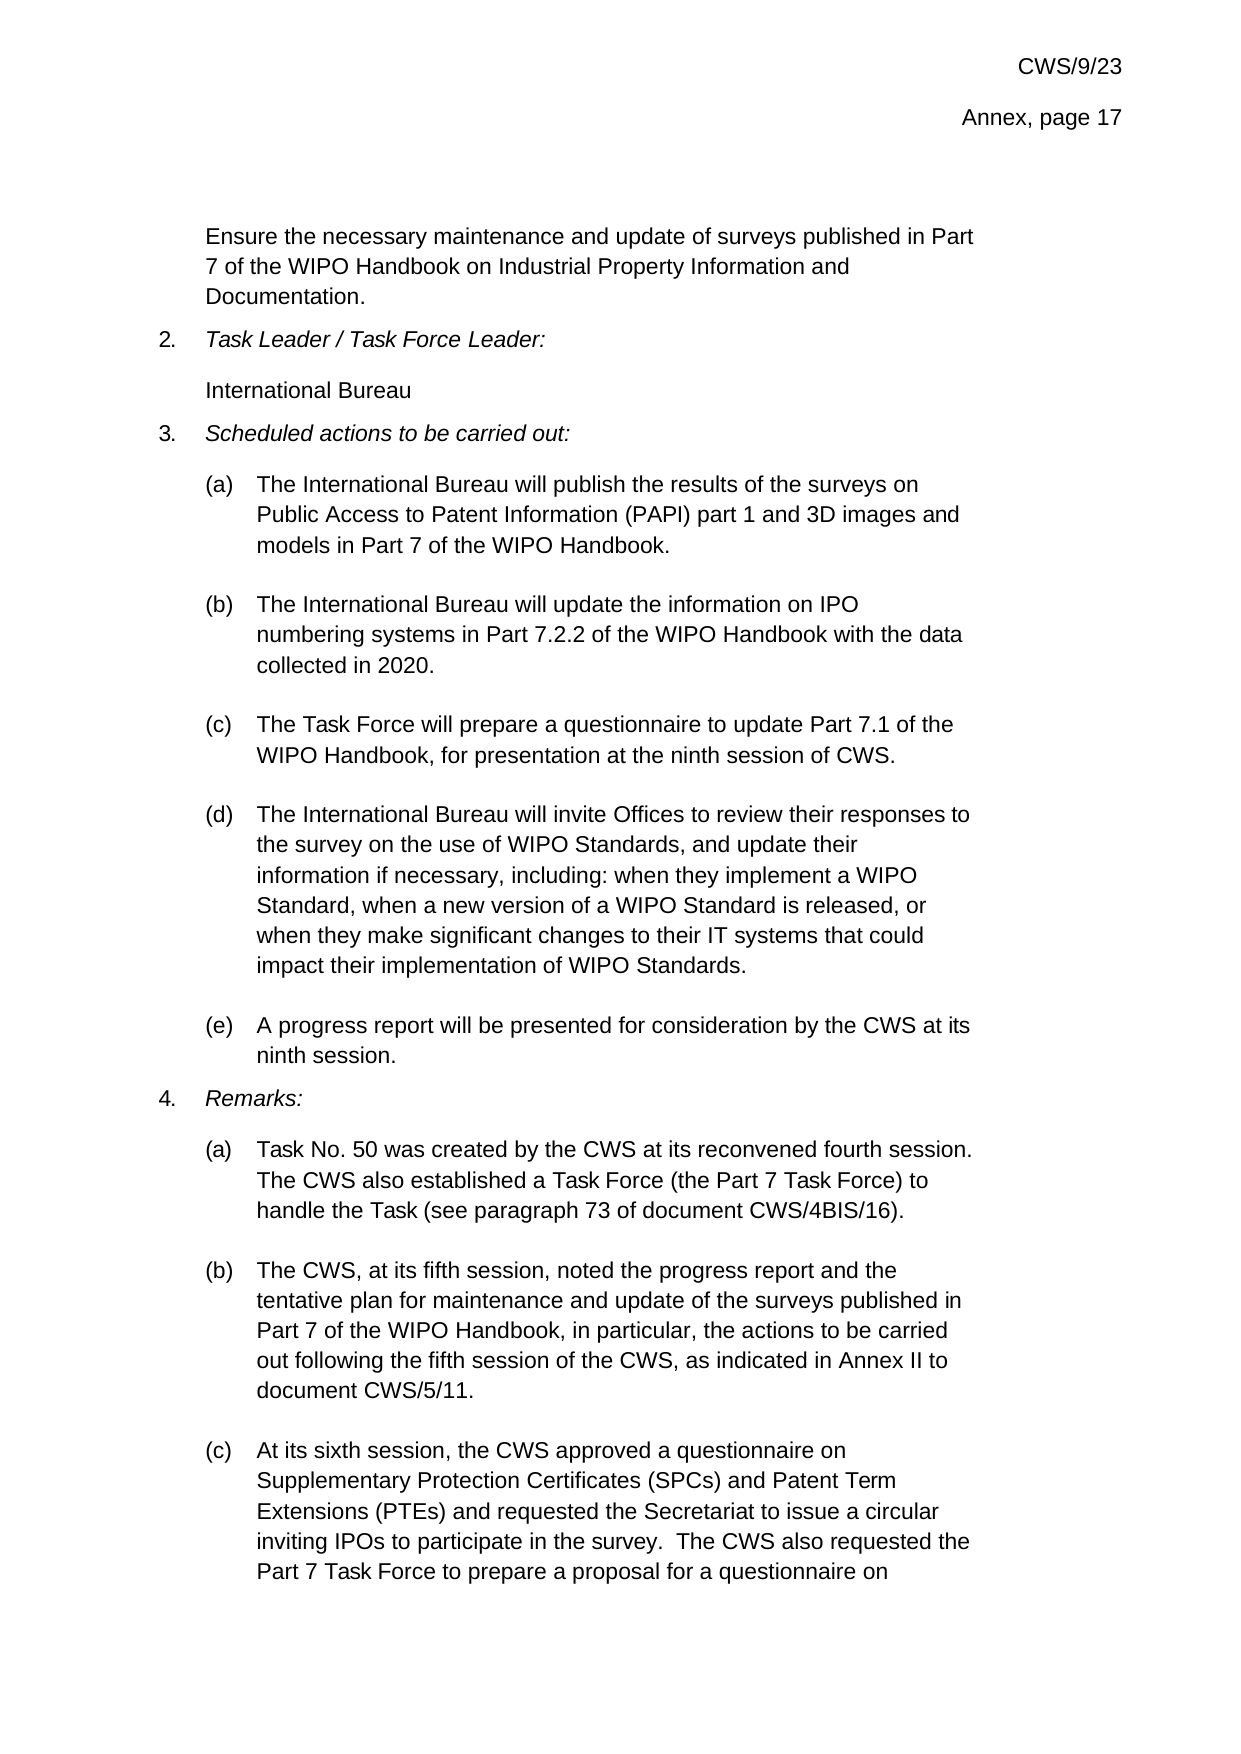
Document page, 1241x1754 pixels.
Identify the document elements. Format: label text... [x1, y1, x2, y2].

list The CWS, at its fifth session, noted the progress report and the tentative plan for maintenance and update of the surveys published in Part 7 of the WIPO Handbook, in particular, the actions to be carried out following the fifth session of the CWS, as indicated in Annex II to document CWS/5/11. [205, 1257, 965, 1404]
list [205, 1437, 976, 1584]
list The International Bureau will invite Offices to review their responses to the survey on the use of WIPO Standards, and update their information if necessary, including: when they implement a WIPO Standard, when a new version of a WIPO Standard is released, or when they make significant changes to their IT systems that could impact their implementation of WIPO Standards. [205, 801, 976, 979]
list Task Leader / Task Force Leader: [158, 326, 1122, 352]
text Ensure the necessary maintenance and update of surveys published in Part 7 of the WIPO Handbook on Industrial Property Information and Documentation. [205, 223, 983, 310]
list A progress report will be presented for consideration by the CWS at its ninth session. [205, 1012, 976, 1069]
list Scheduled actions to be carried out: [158, 420, 1122, 446]
text International Bureau [205, 377, 1122, 403]
list Task No. 50 was created by the CWS at its reconvened fourth session. The CWS also established a Task Force (the Part 7 Task Force) to handle the Task (see paragraph 73 of document CWS/4BIS/16). [205, 1136, 977, 1223]
list Remarks: [158, 1085, 1122, 1111]
list The International Bureau will publish the results of the surveys on Public Access to Patent Information (PAPI) part 1 and 3D images and models in Part 7 of the WIPO Handbook. [205, 471, 963, 558]
list The Task Force will prepare a questionnaire to update Part 7.1 of the WIPO Handbook, for presentation at the ninth session of CWS. [205, 711, 957, 768]
list The International Bureau will update the information on IPO numbering systems in Part 7.2.2 of the WIPO Handbook with the data collected in 2020. [205, 591, 966, 678]
